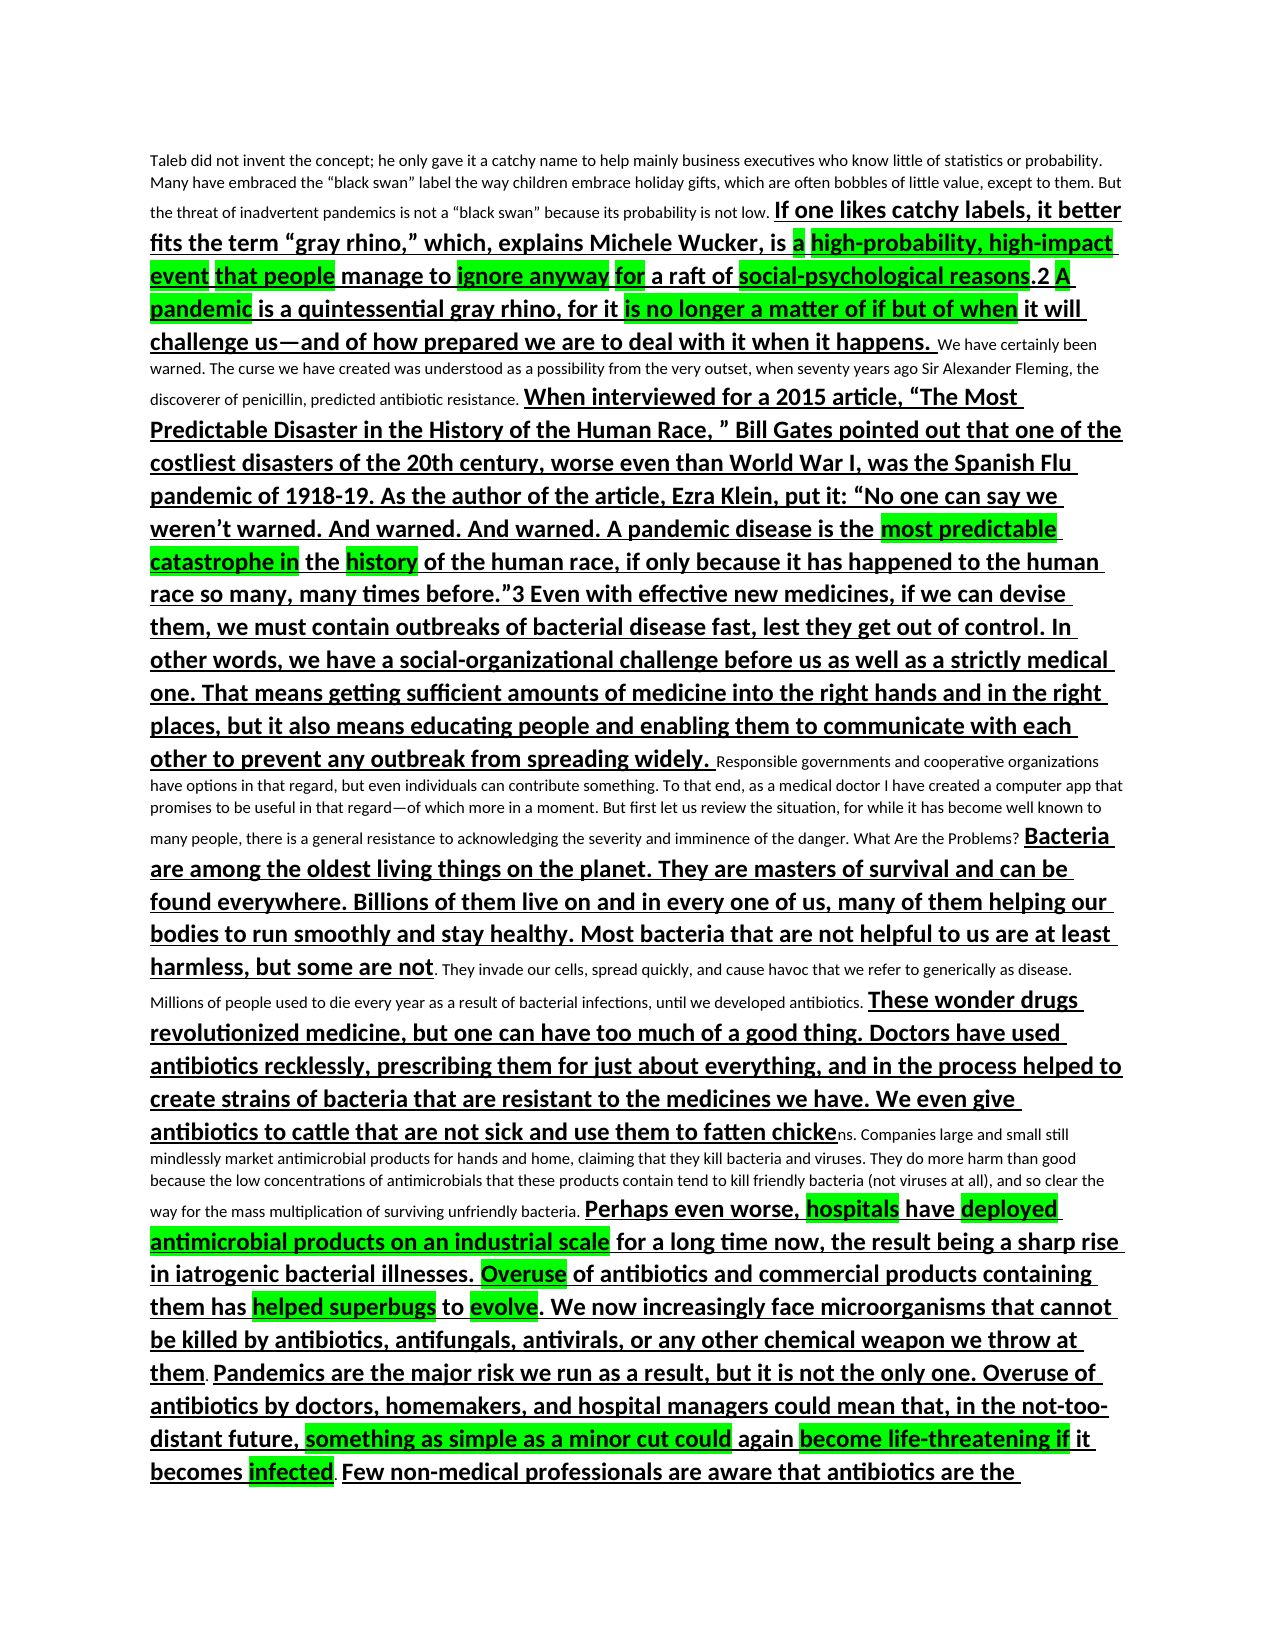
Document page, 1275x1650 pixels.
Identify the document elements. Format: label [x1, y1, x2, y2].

text [150, 150, 1125, 1252]
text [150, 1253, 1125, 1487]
